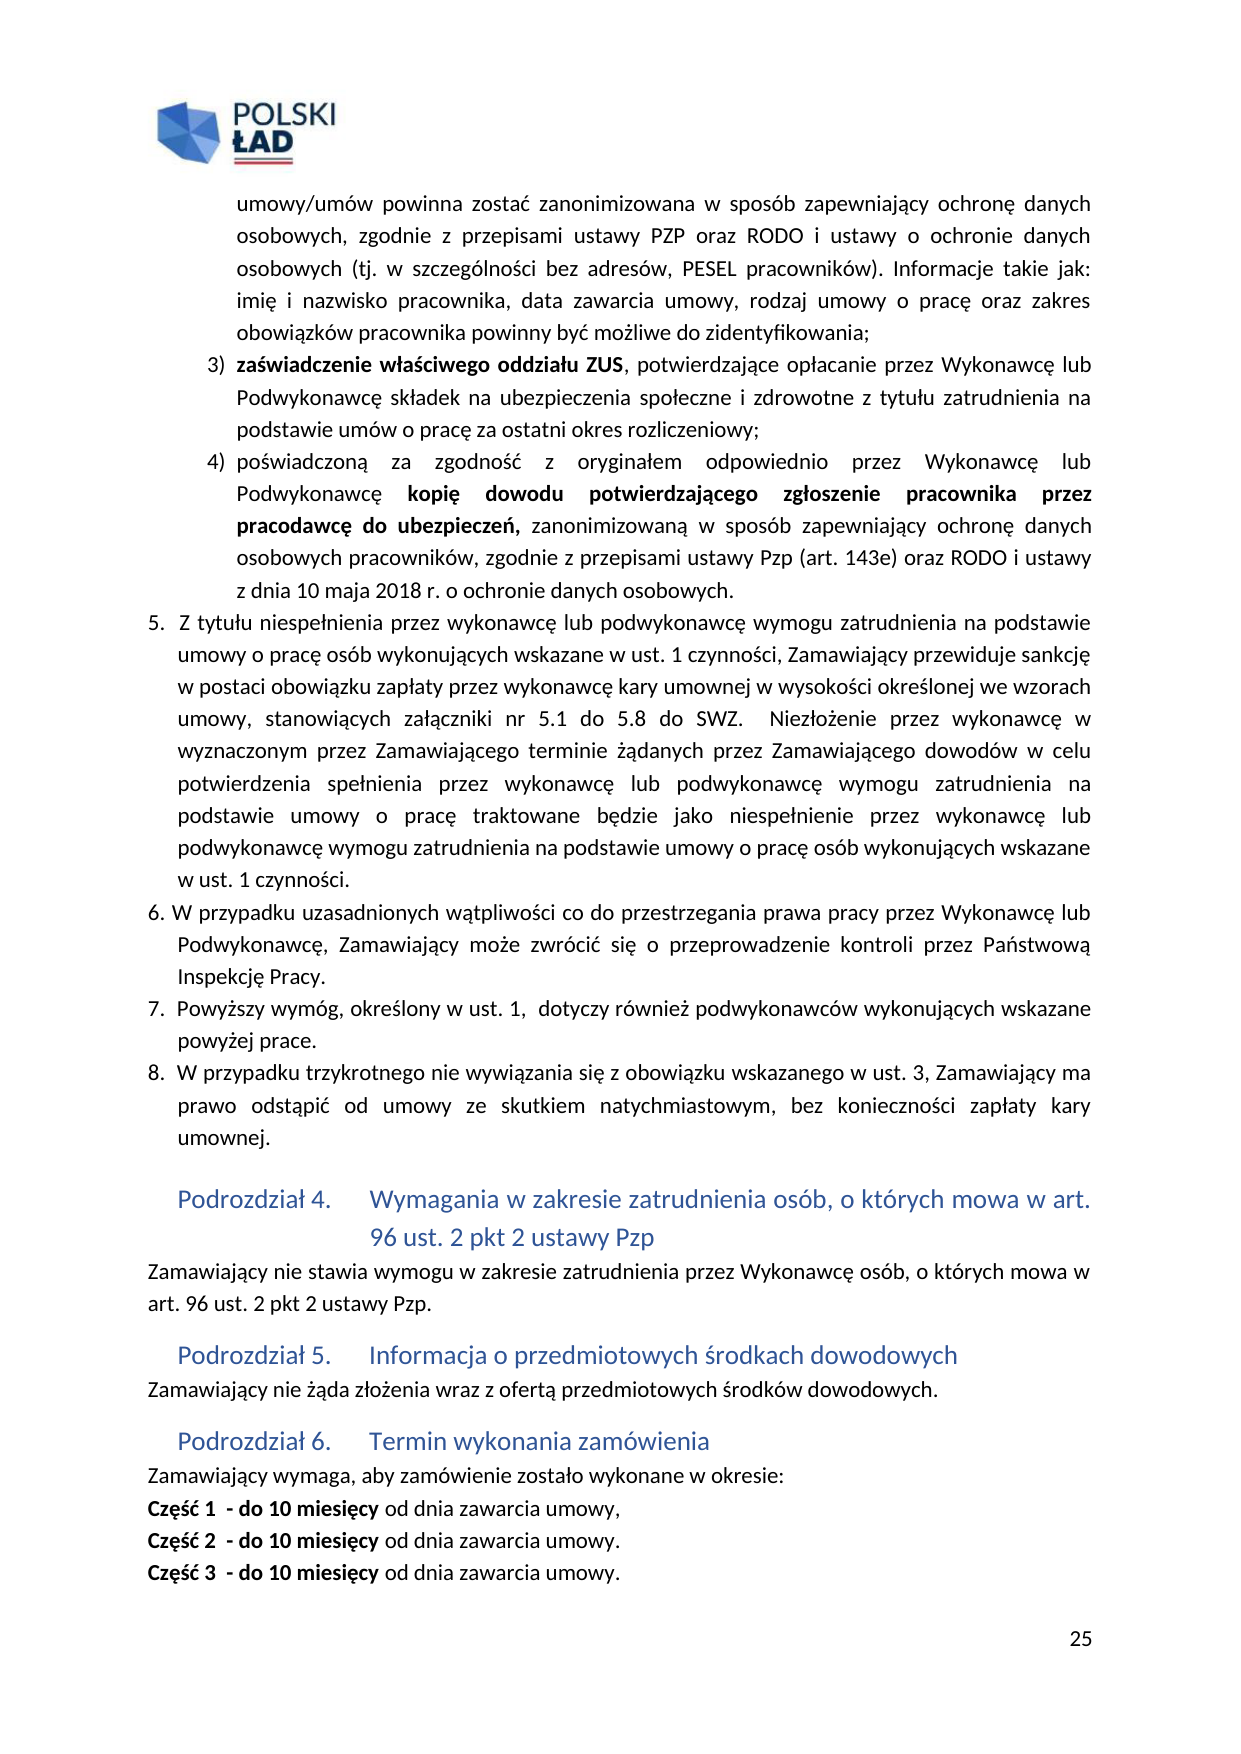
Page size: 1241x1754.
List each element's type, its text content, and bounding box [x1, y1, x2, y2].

subtitle Termin wykonania zamówienia [177, 1424, 1092, 1457]
list zaświadczenie właściwego oddziału ZUS, potwierdzające opłacanie przez Wykonawcę lub Podwykonawcę składek na ubezpieczenia społeczne i zdrowotne z tytułu zatrudnienia na podstawie umów o pracę za ostatni okres rozliczeniowy; [207, 350, 1092, 443]
subtitle Informacja o przedmiotowych środkach dowodowych [177, 1338, 1092, 1371]
list Część 2 - do 10 miesięcy od dnia zawarcia umowy. [148, 1526, 1092, 1554]
list Zamawiający wymaga, aby zamówienie zostało wykonane w okresie: [148, 1462, 1092, 1490]
text Zamawiający nie żąda złożenia wraz z ofertą przedmiotowych środków dowodowych. [148, 1376, 1092, 1403]
text 8. W przypadku trzykrotnego nie wywiązania się z obowiązku wskazanego w ust. 3, Zamawiający ma prawo odstąpić od umowy ze skutkiem natychmiastowym, bez konieczności zapłaty kary umownej. [148, 1058, 1092, 1151]
text Zamawiający nie stawia wymogu w zakresie zatrudnienia przez Wykonawcę osób, o których mowa w art. 96 ust. 2 pkt 2 ustawy Pzp. [148, 1257, 1092, 1317]
list poświadczoną za zgodność z oryginałem odpowiednio przez Wykonawcę lub Podwykonawcę kopię dowodu potwierdzającego zgłoszenie pracownika przez pracodawcę do ubezpieczeń, zanonimizowaną w sposób zapewniający ochronę danych osobowych pracowników, zgodnie z przepisami ustawy Pzp (art. 143e) oraz RODO i ustawy z dnia 10 maja 2018 r. o ochronie danych osobowych. [207, 447, 1092, 604]
list Część 3 - do 10 miesięcy od dnia zawarcia umowy. [148, 1558, 1092, 1586]
subtitle Wymagania w zakresie zatrudnienia osób, o których mowa w art. 96 ust. 2 pkt 2 ustawy Pzp [177, 1183, 1092, 1253]
list Część 1 - do 10 miesięcy od dnia zawarcia umowy, [148, 1494, 1092, 1522]
text 6. W przypadku uzasadnionych wątpliwości co do przestrzegania prawa pracy przez Wykonawcę lub Podwykonawcę, Zamawiający może zwrócić się o przeprowadzenie kontroli przez Państwową Inspekcję Pracy. [148, 898, 1092, 990]
text 7. Powyższy wymóg, określony w ust. 1, dotyczy również podwykonawców wykonujących wskazane powyżej prace. [148, 994, 1092, 1054]
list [207, 189, 1092, 346]
text 5. Z tytułu niespełnienia przez wykonawcę lub podwykonawcę wymogu zatrudnienia na podstawie umowy o pracę osób wykonujących wskazane w ust. 1 czynności, Zamawiający przewiduje sankcję w postaci obowiązku zapłaty przez wykonawcę kary umownej w wysokości określonej we wzorach umowy, stanowiących załączniki nr 5.1 do 5.8 do SWZ. Niezłożenie przez wykonawcę w wyznaczonym przez Zamawiającego terminie żądanych przez Zamawiającego dowodów w celu potwierdzenia spełnienia przez wykonawcę lub podwykonawcę wymogu zatrudnienia na podstawie umowy o pracę traktowane będzie jako niespełnienie przez wykonawcę lub podwykonawcę wymogu zatrudnienia na podstawie umowy o pracę osób wykonujących wskazane w ust. 1 czynności. [148, 608, 1092, 893]
